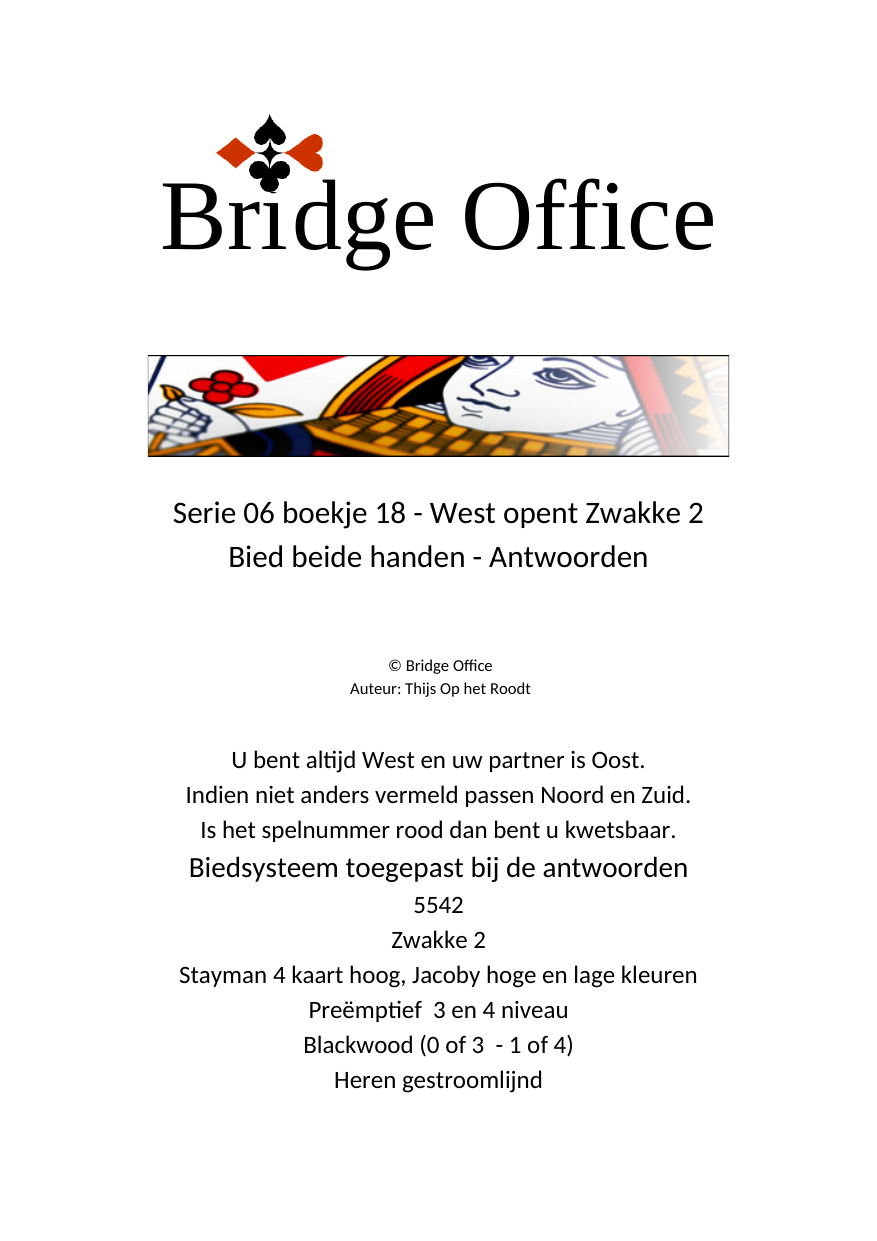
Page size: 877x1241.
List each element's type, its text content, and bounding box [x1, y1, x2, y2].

text Biedsysteem toegepast bij de antwoorden 5542 Zwakke 2 [148, 849, 729, 955]
text Preëmptief 3 en 4 niveau [148, 994, 729, 1025]
text Blackwood (0 of 3 - 1 of 4) Heren gestroomlijnd [148, 1029, 729, 1095]
text Serie 06 boekje 18 - West opent Zwakke 2 [148, 493, 729, 531]
picture [147, 355, 730, 457]
text Auteur: Thijs Op het Roodt U bent altijd West en uw partner is Oost. Indien niet anders vermeld passen Noord en Zuid. Is het spelnummer rood dan bent u kwetsbaar. [148, 678, 729, 845]
text © Bridge Office [148, 655, 729, 676]
text Stayman 4 kaart hoog, Jacoby hoge en lage kleuren [148, 959, 729, 990]
picture [215, 113, 323, 192]
text Bied beide handen - Antwoorden [148, 537, 729, 575]
